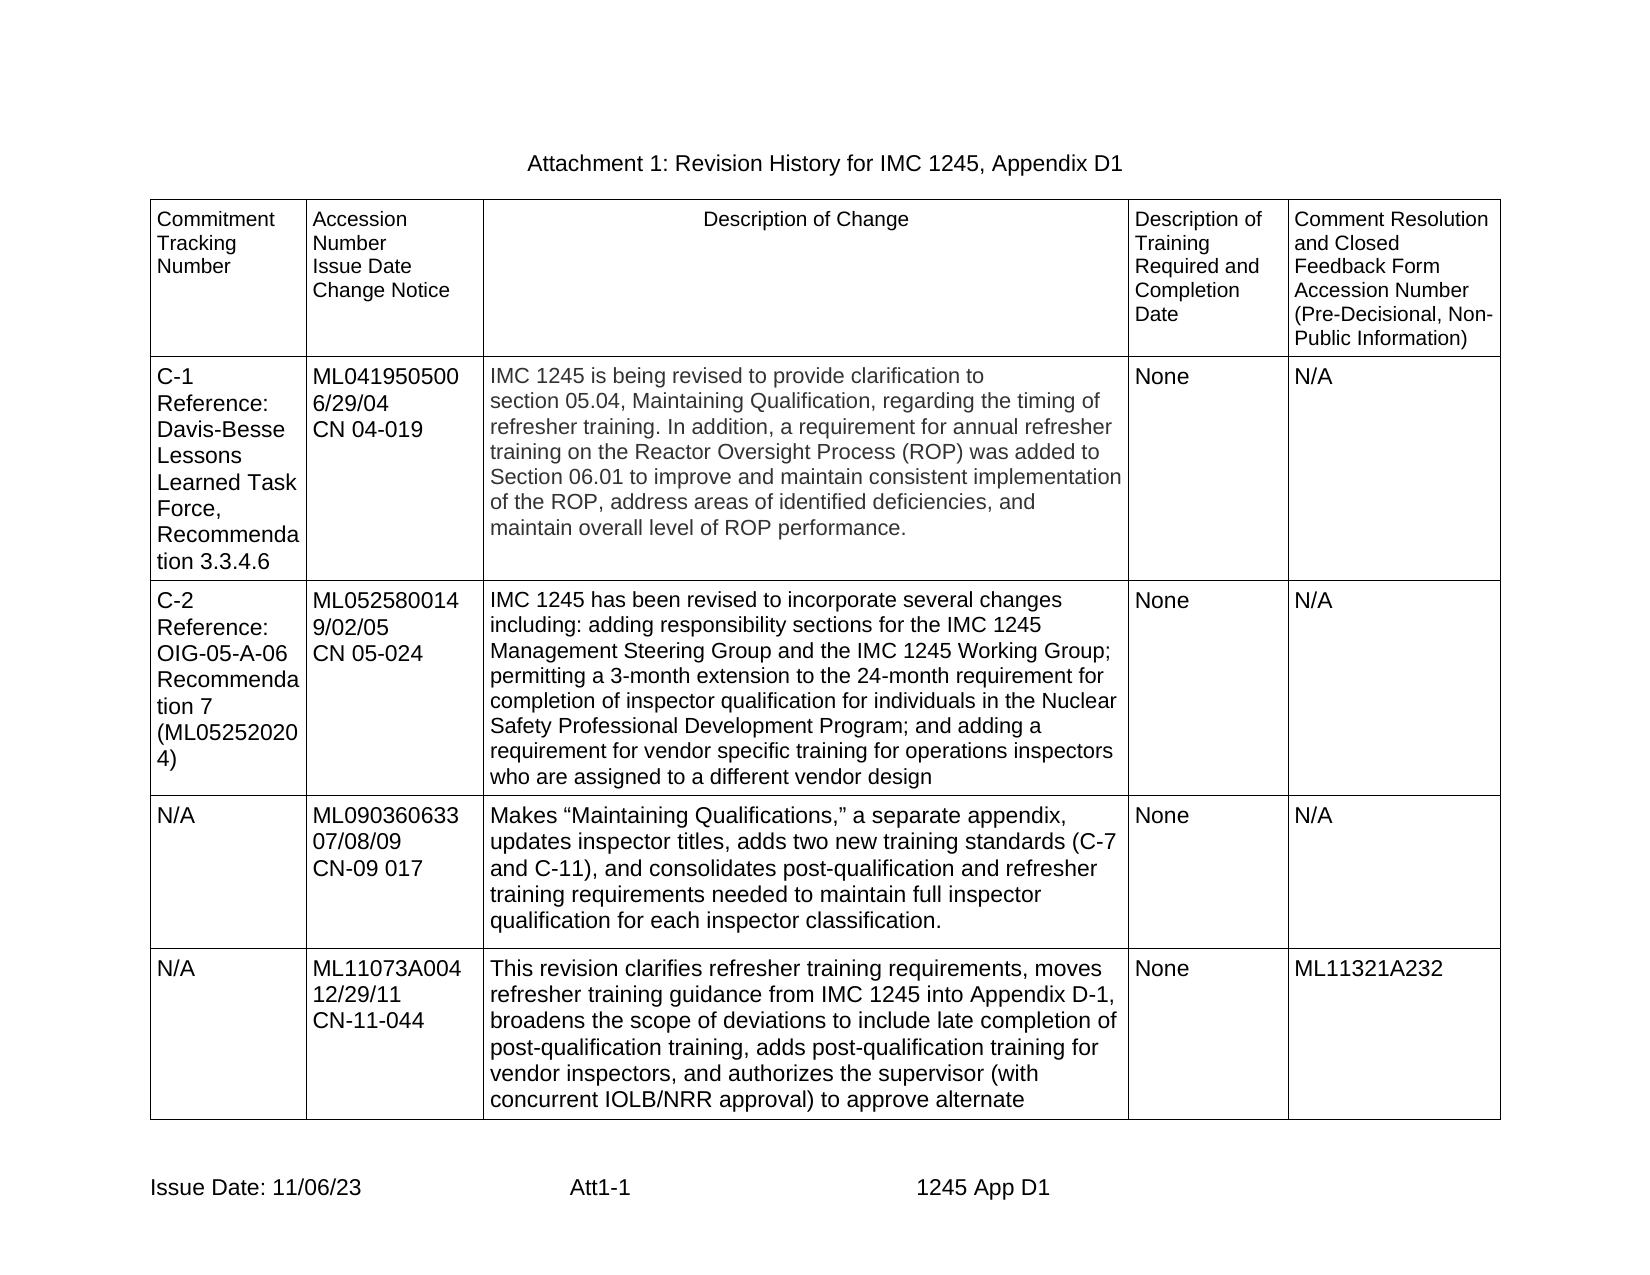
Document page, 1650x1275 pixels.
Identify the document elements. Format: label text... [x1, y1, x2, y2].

table_cell C-2 Reference: OIG-05-A-06 Recommendation 7 (ML052520204) [151, 581, 306, 795]
table_cell IMC 1245 is being revised to provide clarification to section 05.04, Maintaining Qualification, regarding the timing of refresher training. In addition, a requirement for annual refresher training on the Reactor Oversight Process (ROP) was added to Section 06.01 to improve and maintain consistent implementation of the ROP, address areas of identified deficiencies, and maintain overall level of ROP performance. [484, 357, 1128, 580]
table_cell IMC 1245 has been revised to incorporate several changes including: adding responsibility sections for the IMC 1245 Management Steering Group and the IMC 1245 Working Group; permitting a 3-month extension to the 24-month requirement for completion of inspector qualification for individuals in the Nuclear Safety Professional Development Program; and adding a requirement for vendor specific training for operations inspectors who are assigned to a different vendor design [484, 581, 1128, 795]
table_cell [307, 949, 483, 1119]
table_cell Makes “Maintaining Qualifications,” a separate appendix, updates inspector titles, adds two new training standards (C-7 and C-11), and consolidates post-qualification and refresher training requirements needed to maintain full inspector qualification for each inspector classification. [484, 796, 1128, 948]
table_cell N/A [1289, 357, 1500, 580]
table_header Comment Resolution and Closed Feedback Form Accession Number (Pre-Decisional, Non-Public Information) [1289, 200, 1500, 356]
table_cell None [1129, 581, 1288, 795]
table_header Accession Number Issue Date Change Notice [307, 200, 483, 356]
table_header Description of Change [484, 200, 1128, 356]
table_cell ML041950500 6/29/04 CN 04-019 [307, 357, 483, 580]
table_cell ML090360633 07/08/09 CN-09 017 [307, 796, 483, 948]
table_cell N/A [151, 949, 306, 1119]
table_header Description of Training Required and Completion Date [1129, 200, 1288, 356]
title Attachment 1: Revision History for IMC 1245, Appendix D1 [150, 150, 1500, 176]
table_header Commitment Tracking Number [151, 200, 306, 356]
table_cell None [1129, 357, 1288, 580]
table_cell N/A [151, 796, 306, 948]
table_cell N/A [1289, 796, 1500, 948]
table_cell C-1 Reference: Davis-Besse Lessons Learned Task Force, Recommendation 3.3.4.6 [151, 357, 306, 580]
table_cell N/A [1289, 581, 1500, 795]
table_cell ML052580014 9/02/05 CN 05-024 [307, 581, 483, 795]
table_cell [484, 949, 1128, 1119]
table_cell None [1129, 796, 1288, 948]
table_cell ML11321A232 [1289, 949, 1500, 1119]
table_cell None [1129, 949, 1288, 1119]
